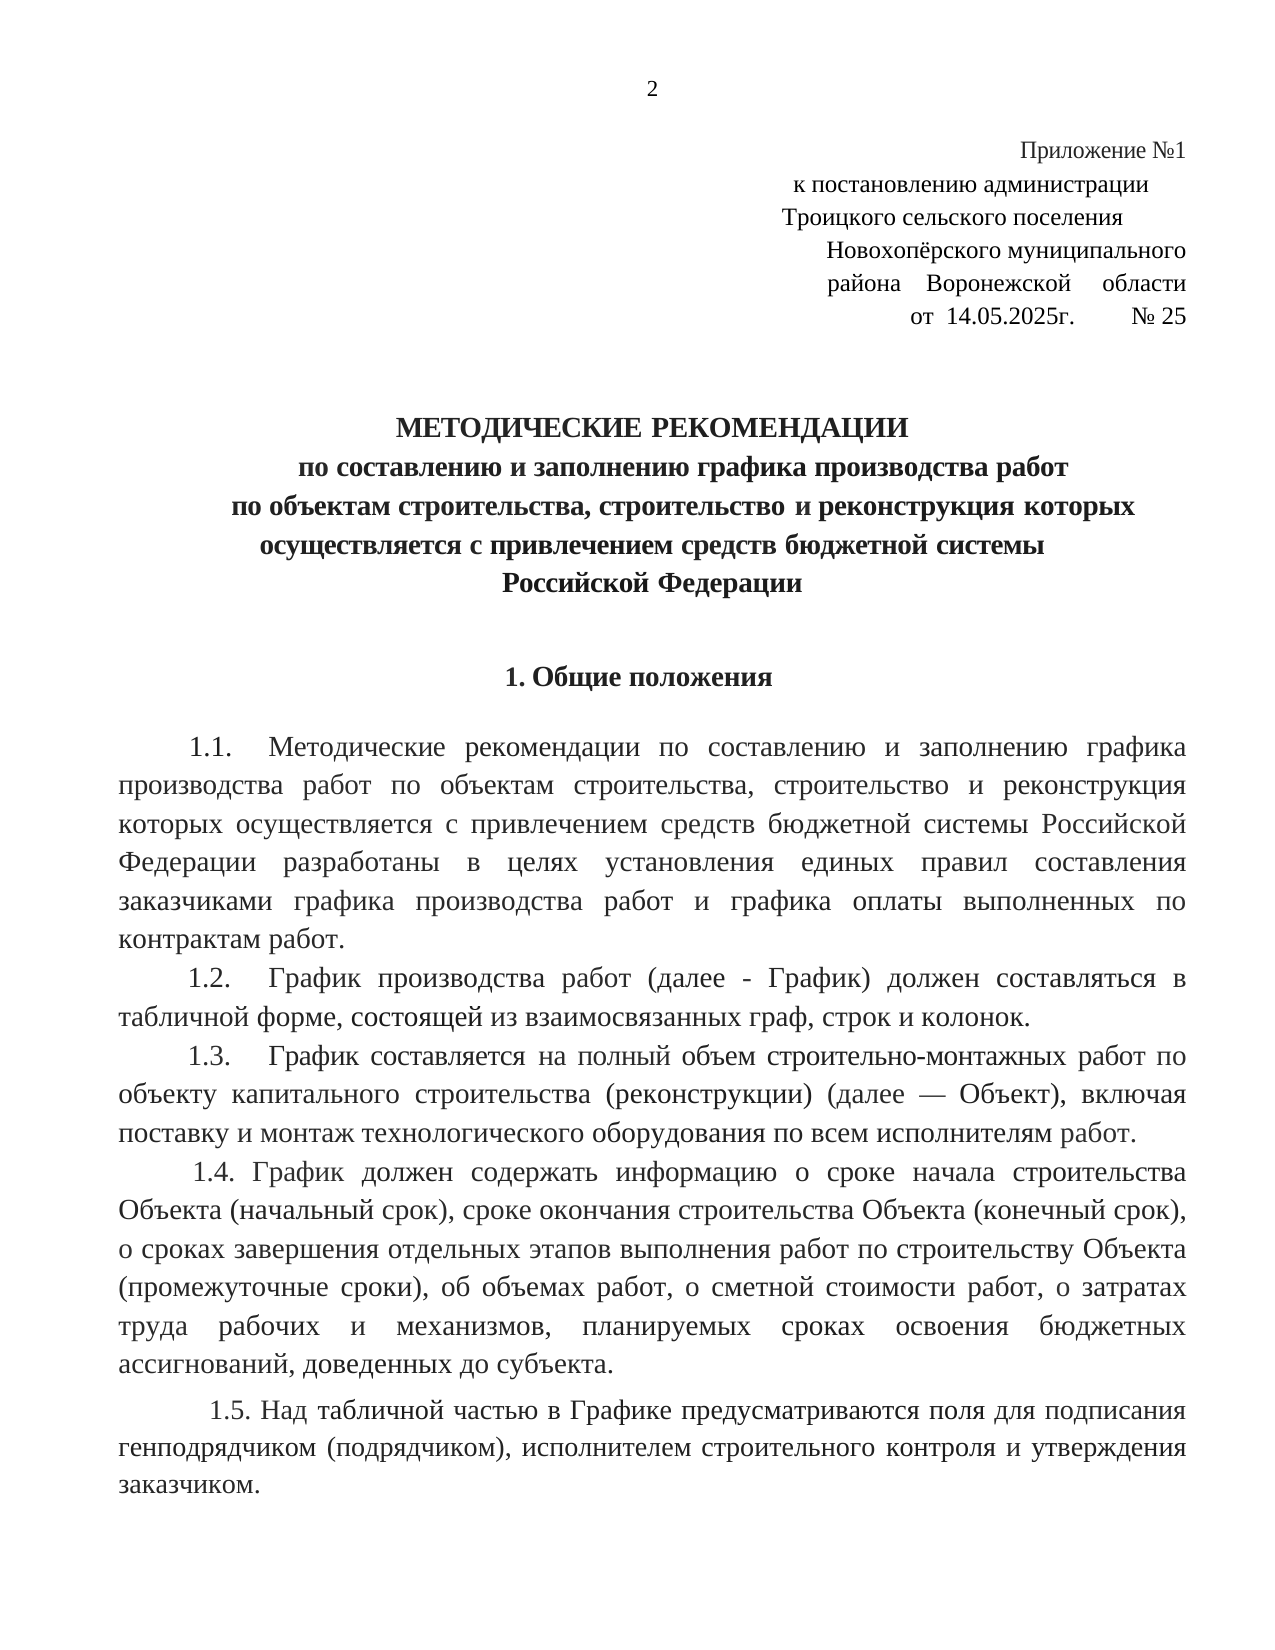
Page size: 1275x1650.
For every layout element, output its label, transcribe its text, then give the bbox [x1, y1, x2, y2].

text Троицкого сельского поселения [118, 202, 1186, 230]
list Общие положения [91, 659, 1186, 693]
list График составляется на полный объем строительно-монтажных работ по объекту капитального строительства (реконструкции) (далее — Объект), включая поставку и монтаж технологического оборудования по всем исполнителям работ. [118, 1038, 1186, 1149]
text МЕТОДИЧЕСКИЕ РЕКОМЕНДАЦИИ [118, 410, 1186, 443]
text района Воронежской области [118, 268, 1186, 296]
text Новохопёрского муниципального [118, 235, 1186, 263]
text по объектам строительства, строительство и реконструкция которых [118, 488, 1186, 522]
text осуществляется с привлечением средств бюджетной системы [118, 527, 1186, 560]
text 1.5. Над табличной частью в Графике предусматриваются поля для подписания генподрядчиком (подрядчиком), исполнителем строительного контроля и утверждения заказчиком. [118, 1393, 1186, 1500]
text от 14.05.2025г. № 25 [118, 301, 1186, 329]
text к постановлению администрации [118, 169, 1186, 197]
list 1.4. График должен содержать информацию о сроке начала строительства Объекта (начальный срок), сроке окончания строительства Объекта (конечный срок), о сроках завершения отдельных этапов выполнения работ по строительству Объекта (промежуточные сроки), об объемах работ, о сметной стоимости работ, о затратах труда рабочих и механизмов, планируемых сроках освоения бюджетных ассигнований, доведенных до субъекта. [118, 1154, 1186, 1380]
list Методические рекомендации по составлению и заполнению графика производства работ по объектам строительства, строительство и реконструкция которых осуществляется с привлечением средств бюджетной системы Российской Федерации разработаны в целях установления единых правил составления заказчиками графика производства работ и графика оплаты выполненных по контрактам работ. [118, 729, 1186, 955]
text Приложение №1 [118, 136, 1186, 164]
list График производства работ (далее - График) должен составляться в табличной форме, состоящей из взаимосвязанных граф, строк и колонок. [118, 960, 1186, 1032]
text Российской Федерации [118, 565, 1186, 599]
text по составлению и заполнению графика производства работ [118, 449, 1186, 483]
